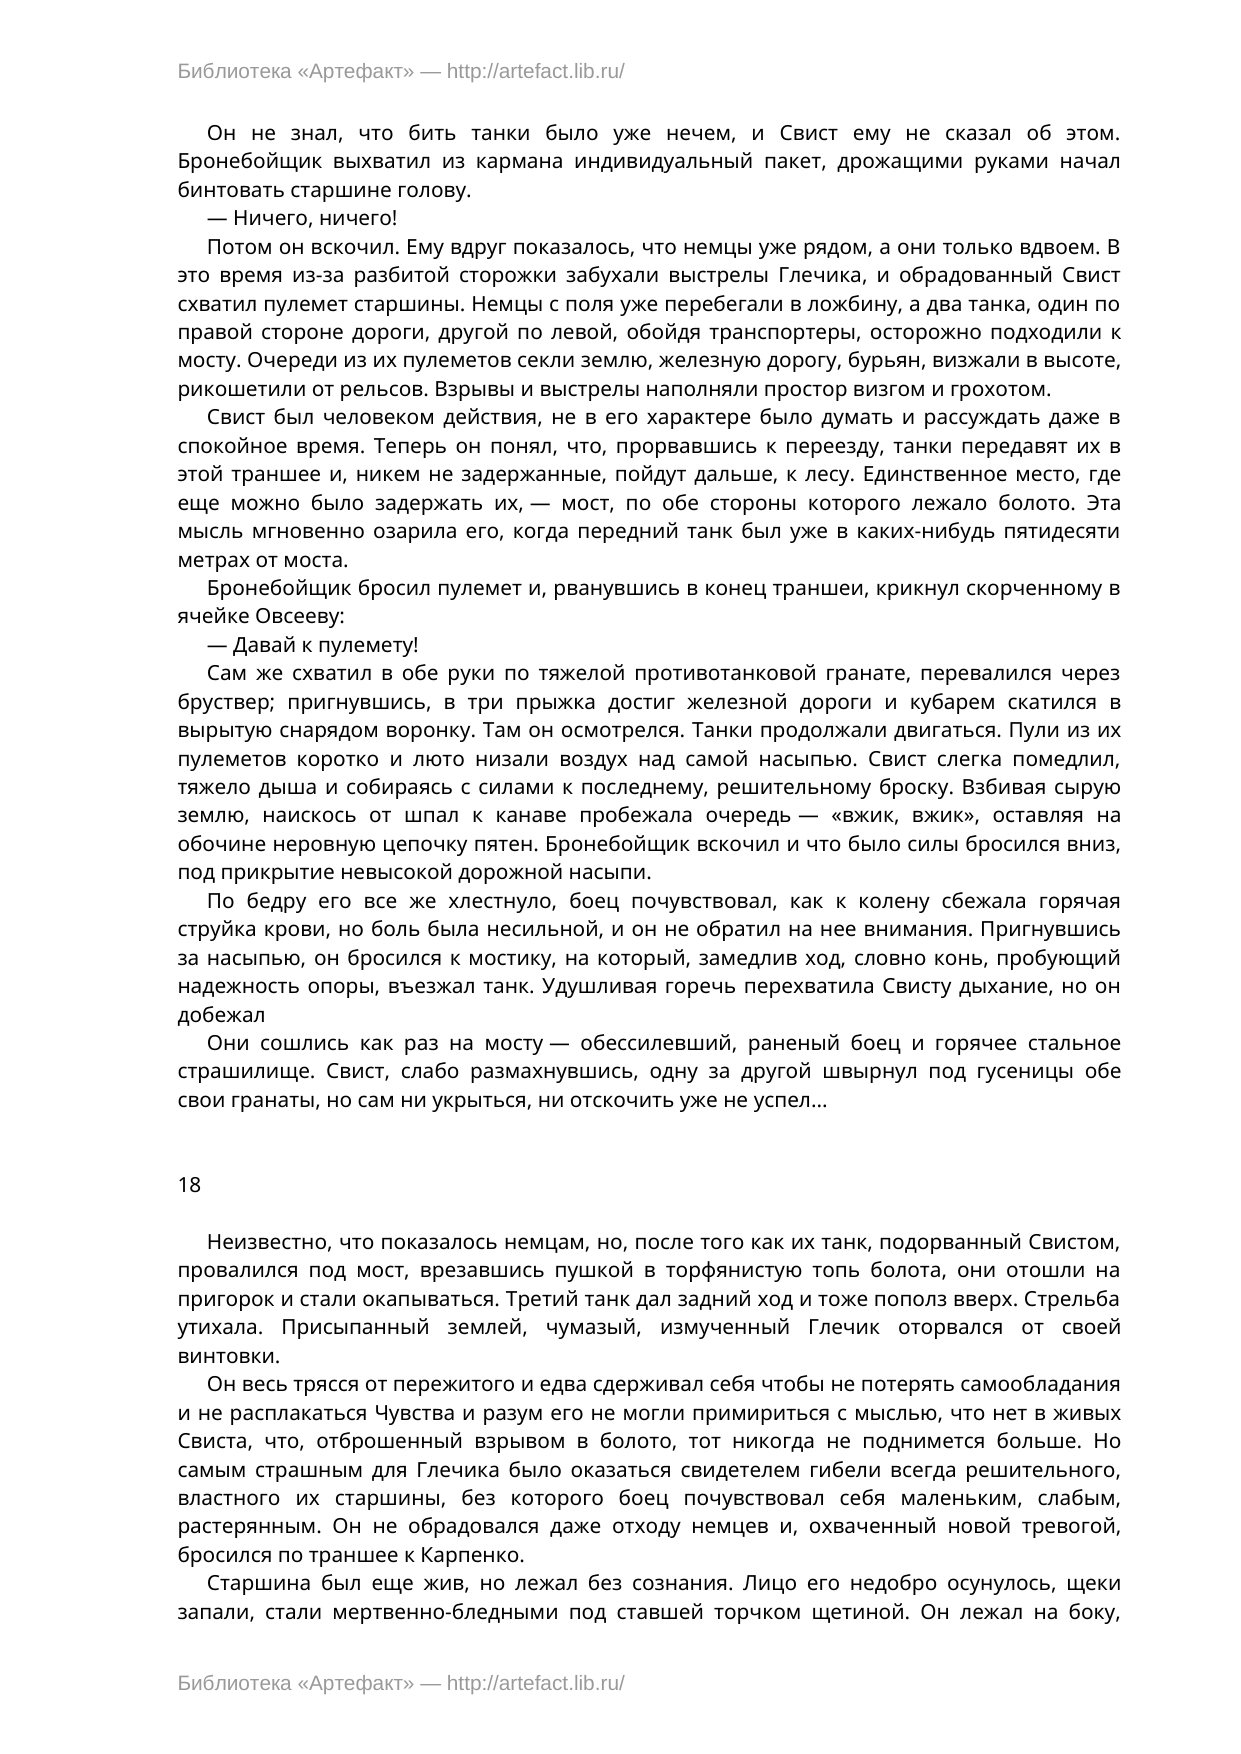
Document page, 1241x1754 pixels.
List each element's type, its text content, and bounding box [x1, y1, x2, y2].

text Свист был человеком действия, не в его характере было думать и рассуждать даже в спокойное время. Теперь он понял, что, прорвавшись к переезду, танки передавят их в этой траншее и, никем не задержанные, пойдут дальше, к лесу. Единственное место, где еще можно было задержать их, — мост, по обе стороны которого лежало болото. Эта мысль мгновенно озарила его, когда передний танк был уже в каких-нибудь пятидесяти метрах от моста. [177, 402, 1122, 573]
text Неизвестно, что показалось немцам, но, после того как их танк, подорванный Свистом, провалился под мост, врезавшись пушкой в торфянистую топь болота, они отошли на пригорок и стали окапываться. Третий танк дал задний ход и тоже пополз вверх. Стрельба утихала. Присыпанный землей, чумазый, измученный Глечик оторвался от своей винтовки. [177, 1227, 1122, 1369]
text Он весь трясся от пережитого и едва сдерживал себя чтобы не потерять самообладания и не расплакаться Чувства и разум его не могли примириться с мыслью, что нет в живых Свиста, что, отброшенный взрывом в болото, тот никогда не поднимется больше. Но самым страшным для Глечика было оказаться свидетелем гибели всегда решительного, властного их старшины, без которого боец почувствовал себя маленьким, слабым, растерянным. Он не обрадовался даже отходу немцев и, охваченный новой тревогой, бросился по траншее к Карпенко. [177, 1369, 1122, 1568]
text По бедру его все же хлестнуло, боец почувствовал, как к колену сбежала горячая струйка крови, но боль была несильной, и он не обратил на нее внимания. Пригнувшись за насыпью, он бросился к мостику, на который, замедлив ход, словно конь, пробующий надежность опоры, въезжал танк. Удушливая горечь перехватила Свисту дыхание, но он добежал [177, 886, 1122, 1028]
text Бронебойщик бросил пулемет и, рванувшись в конец траншеи, крикнул скорченному в ячейке Овсееву: [177, 573, 1122, 630]
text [177, 1568, 1122, 1625]
text Сам же схватил в обе руки по тяжелой противотанковой гранате, перевалился через бруствер; пригнувшись, в три прыжка достиг железной дороги и кубарем скатился в вырытую снарядом воронку. Там он осмотрелся. Танки продолжали двигаться. Пули из их пулеметов коротко и люто низали воздух над самой насыпью. Свист слегка помедлил, тяжело дыша и собираясь с силами к последнему, решительному броску. Взбивая сырую землю, наискось от шпал к канаве пробежала очередь — «вжик, вжик», оставляя на обочине неровную цепочку пятен. Бронебойщик вскочил и что было силы бросился вниз, под прикрытие невысокой дорожной насыпи. [177, 658, 1122, 886]
text Они сошлись как раз на мосту — обессилевший, раненый боец и горячее стальное страшилище. Свист, слабо размахнувшись, одну за другой швырнул под гусеницы обе свои гранаты, но сам ни укрыться, ни отскочить уже не успел... [177, 1028, 1122, 1113]
subtitle 18 [177, 1170, 1122, 1199]
text — Давай к пулемету! [177, 630, 1122, 658]
text — Ничего, ничего! [177, 203, 1122, 232]
text Он не знал, что бить танки было уже нечем, и Свист ему не сказал об этом. Бронебойщик выхватил из кармана индивидуальный пакет, дрожащими руками начал бинтовать старшине голову. [177, 118, 1122, 203]
text Потом он вскочил. Ему вдруг показалось, что немцы уже рядом, а они только вдвоем. В это время из-за разбитой сторожки забухали выстрелы Глечика, и обрадованный Свист схватил пулемет старшины. Немцы с поля уже перебегали в ложбину, а два танка, один по правой стороне дороги, другой по левой, обойдя транспортеры, осторожно подходили к мосту. Очереди из их пулеметов секли землю, железную дорогу, бурьян, визжали в высоте, рикошетили от рельсов. Взрывы и выстрелы наполняли простор визгом и грохотом. [177, 232, 1122, 402]
